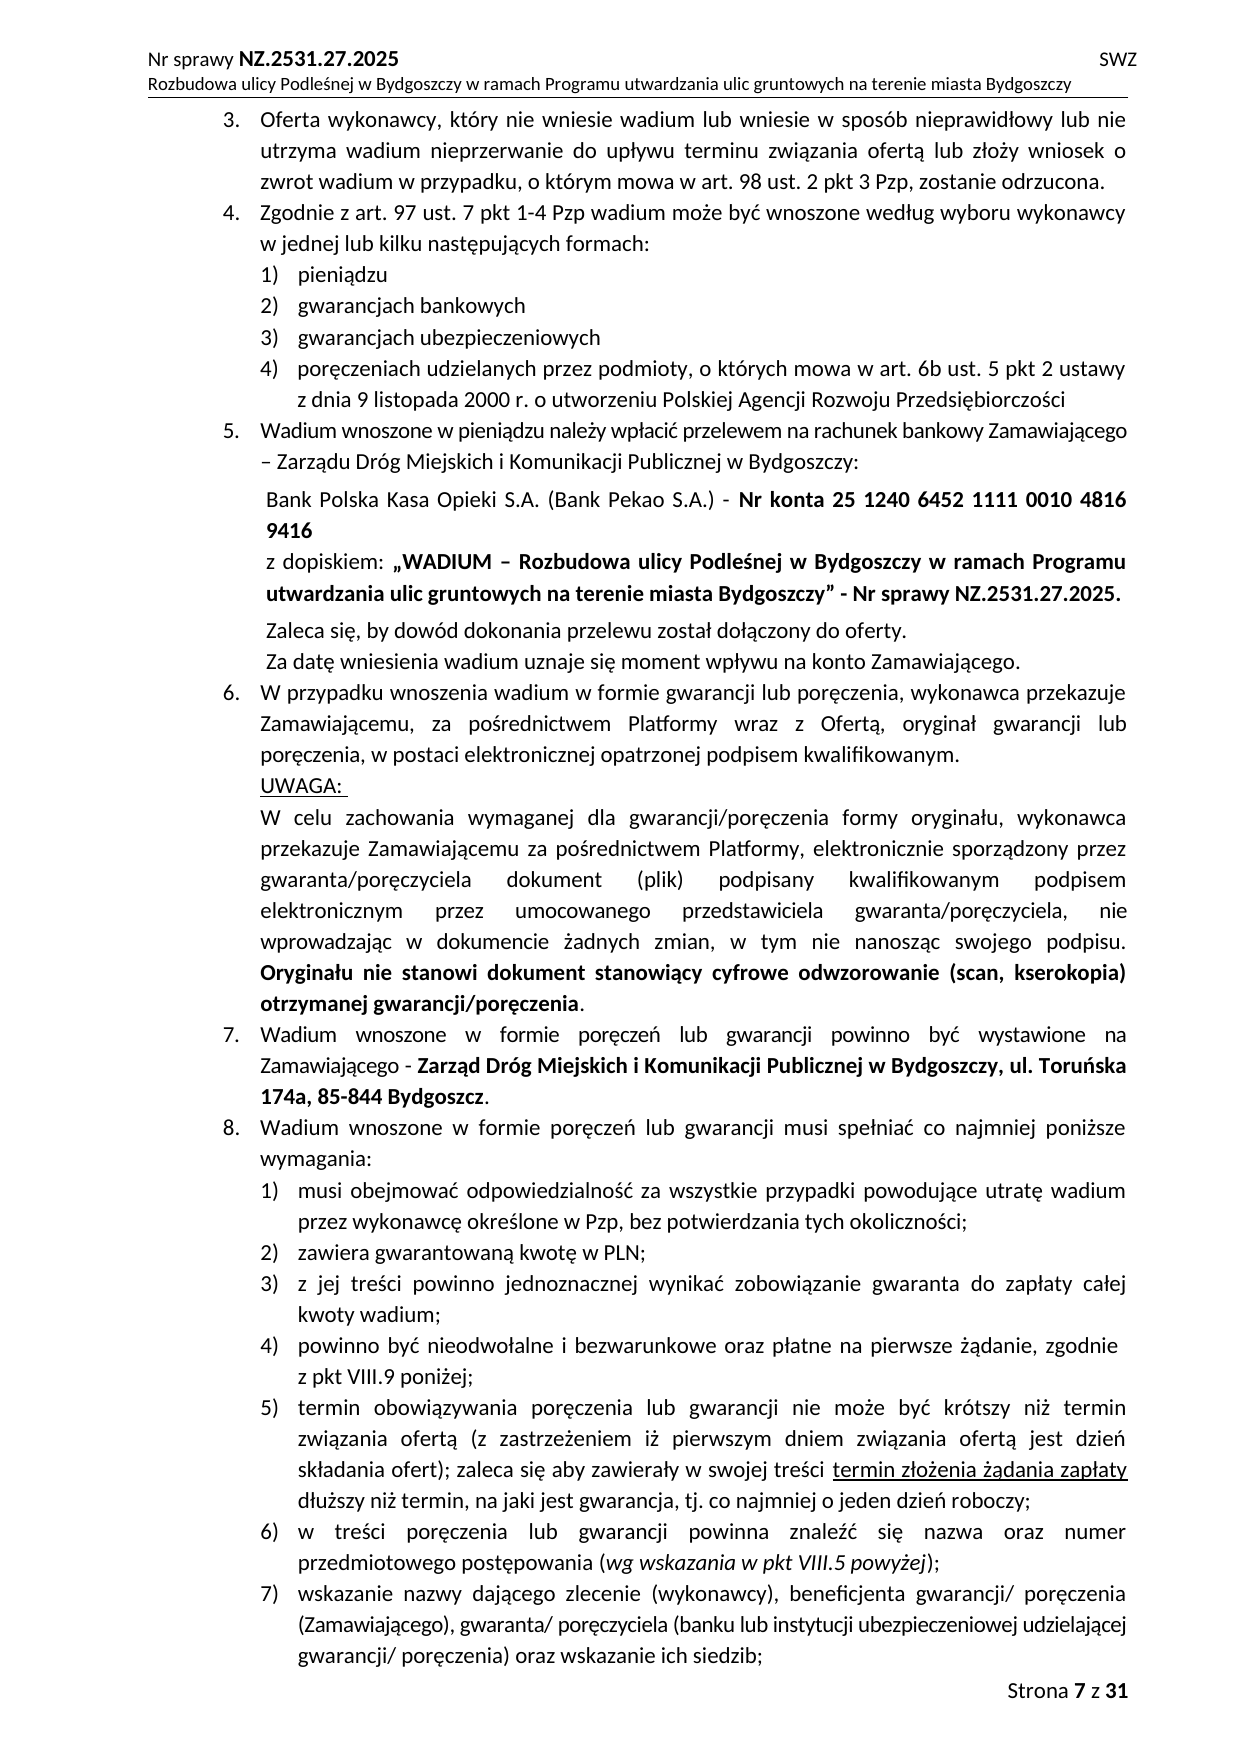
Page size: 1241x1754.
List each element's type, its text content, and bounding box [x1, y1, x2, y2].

list Wadium wnoszone w formie poręczeń lub gwarancji powinno być wystawione na Zamawiającego - Zarząd Dróg Miejskich i Komunikacji Publicznej w Bydgoszczy, ul. Toruńska 174a, 85-844 Bydgoszcz. [223, 1020, 1127, 1110]
text Za datę wniesienia wadium uznaje się moment wpływu na konto Zamawiającego. [266, 647, 1127, 675]
text W celu zachowania wymaganej dla gwarancji/poręczenia formy oryginału, wykonawca przekazuje Zamawiającemu za pośrednictwem Platformy, elektronicznie sporządzony przez gwaranta/poręczyciela dokument (plik) podpisany kwalifikowanym podpisem elektronicznym przez umocowanego przedstawiciela gwaranta/poręczyciela, nie wprowadzając w dokumencie żadnych zmian, w tym nie nanosząc swojego podpisu. Oryginału nie stanowi dokument stanowiący cyfrowe odwzorowanie (scan, kserokopia) otrzymanej gwarancji/poręczenia. [260, 803, 1127, 1017]
list pieniądzu [260, 261, 1127, 288]
list gwarancjach bankowych [260, 292, 1127, 319]
list poręczeniach udzielanych przez podmioty, o których mowa w art. 6b ust. 5 pkt 2 ustawy z dnia 9 listopada 2000 r. o utworzeniu Polskiej Agencji Rozwoju Przedsiębiorczości [260, 354, 1127, 413]
list gwarancjach ubezpieczeniowych [260, 323, 1127, 351]
list z jej treści powinno jednoznacznej wynikać zobowiązanie gwaranta do zapłaty całej kwoty wadium; [260, 1269, 1127, 1328]
list powinno być nieodwołalne i bezwarunkowe oraz płatne na pierwsze żądanie, zgodnie z pkt VIII.9 poniżej; [260, 1331, 1127, 1390]
list termin obowiązywania poręczenia lub gwarancji nie może być krótszy niż termin związania ofertą (z zastrzeżeniem iż pierwszym dniem związania ofertą jest dzień składania ofert); zaleca się aby zawierały w swojej treści termin złożenia żądania zapłaty dłuższy niż termin, na jaki jest gwarancja, tj. co najmniej o jeden dzień roboczy; [260, 1393, 1127, 1514]
list w treści poręczenia lub gwarancji powinna znaleźć się nazwa oraz numer przedmiotowego postępowania (wg wskazania w pkt VIII.5 powyżej); [260, 1517, 1127, 1576]
text UWAGA: [260, 772, 1127, 799]
list Zgodnie z art. 97 ust. 7 pkt 1-4 Pzp wadium może być wnoszone według wyboru wykonawcy w jednej lub kilku następujących formach: [223, 198, 1127, 257]
list Oferta wykonawcy, który nie wniesie wadium lub wniesie w sposób nieprawidłowy lub nie utrzyma wadium nieprzerwanie do upływu terminu związania ofertą lub złoży wniosek o zwrot wadium w przypadku, o którym mowa w art. 98 ust. 2 pkt 3 Pzp, zostanie odrzucona. [223, 105, 1127, 195]
list W przypadku wnoszenia wadium w formie gwarancji lub poręczenia, wykonawca przekazuje Zamawiającemu, za pośrednictwem Platformy wraz z Ofertą, oryginał gwarancji lub poręczenia, w postaci elektronicznej opatrzonej podpisem kwalifikowanym. [223, 678, 1127, 768]
list musi obejmować odpowiedzialność za wszystkie przypadki powodujące utratę wadium przez wykonawcę określone w Pzp, bez potwierdzania tych okoliczności; [260, 1176, 1127, 1235]
list wskazanie nazwy dającego zlecenie (wykonawcy), beneficjenta gwarancji/ poręczenia (Zamawiającego), gwaranta/ poręczyciela (banku lub instytucji ubezpieczeniowej udzielającej gwarancji/ poręczenia) oraz wskazanie ich siedzib; [260, 1579, 1127, 1669]
text Zaleca się, by dowód dokonania przelewu został dołączony do oferty. [266, 616, 1127, 644]
list Wadium wnoszone w pieniądzu należy wpłacić przelewem na rachunek bankowy Zamawiającego – Zarządu Dróg Miejskich i Komunikacji Publicznej w Bydgoszczy: [223, 416, 1127, 475]
text Bank Polska Kasa Opieki S.A. (Bank Pekao S.A.) - Nr konta 25 1240 6452 1111 0010 4816 9416 z dopiskiem: „WADIUM – Rozbudowa ulicy Podleśnej w Bydgoszczy w ramach Programu utwardzania ulic gruntowych na terenie miasta Bydgoszczy” - Nr sprawy NZ.2531.27.2025. [266, 485, 1127, 607]
list Wadium wnoszone w formie poręczeń lub gwarancji musi spełniać co najmniej poniższe wymagania: [223, 1113, 1127, 1172]
list zawiera gwarantowaną kwotę w PLN; [260, 1238, 1127, 1266]
